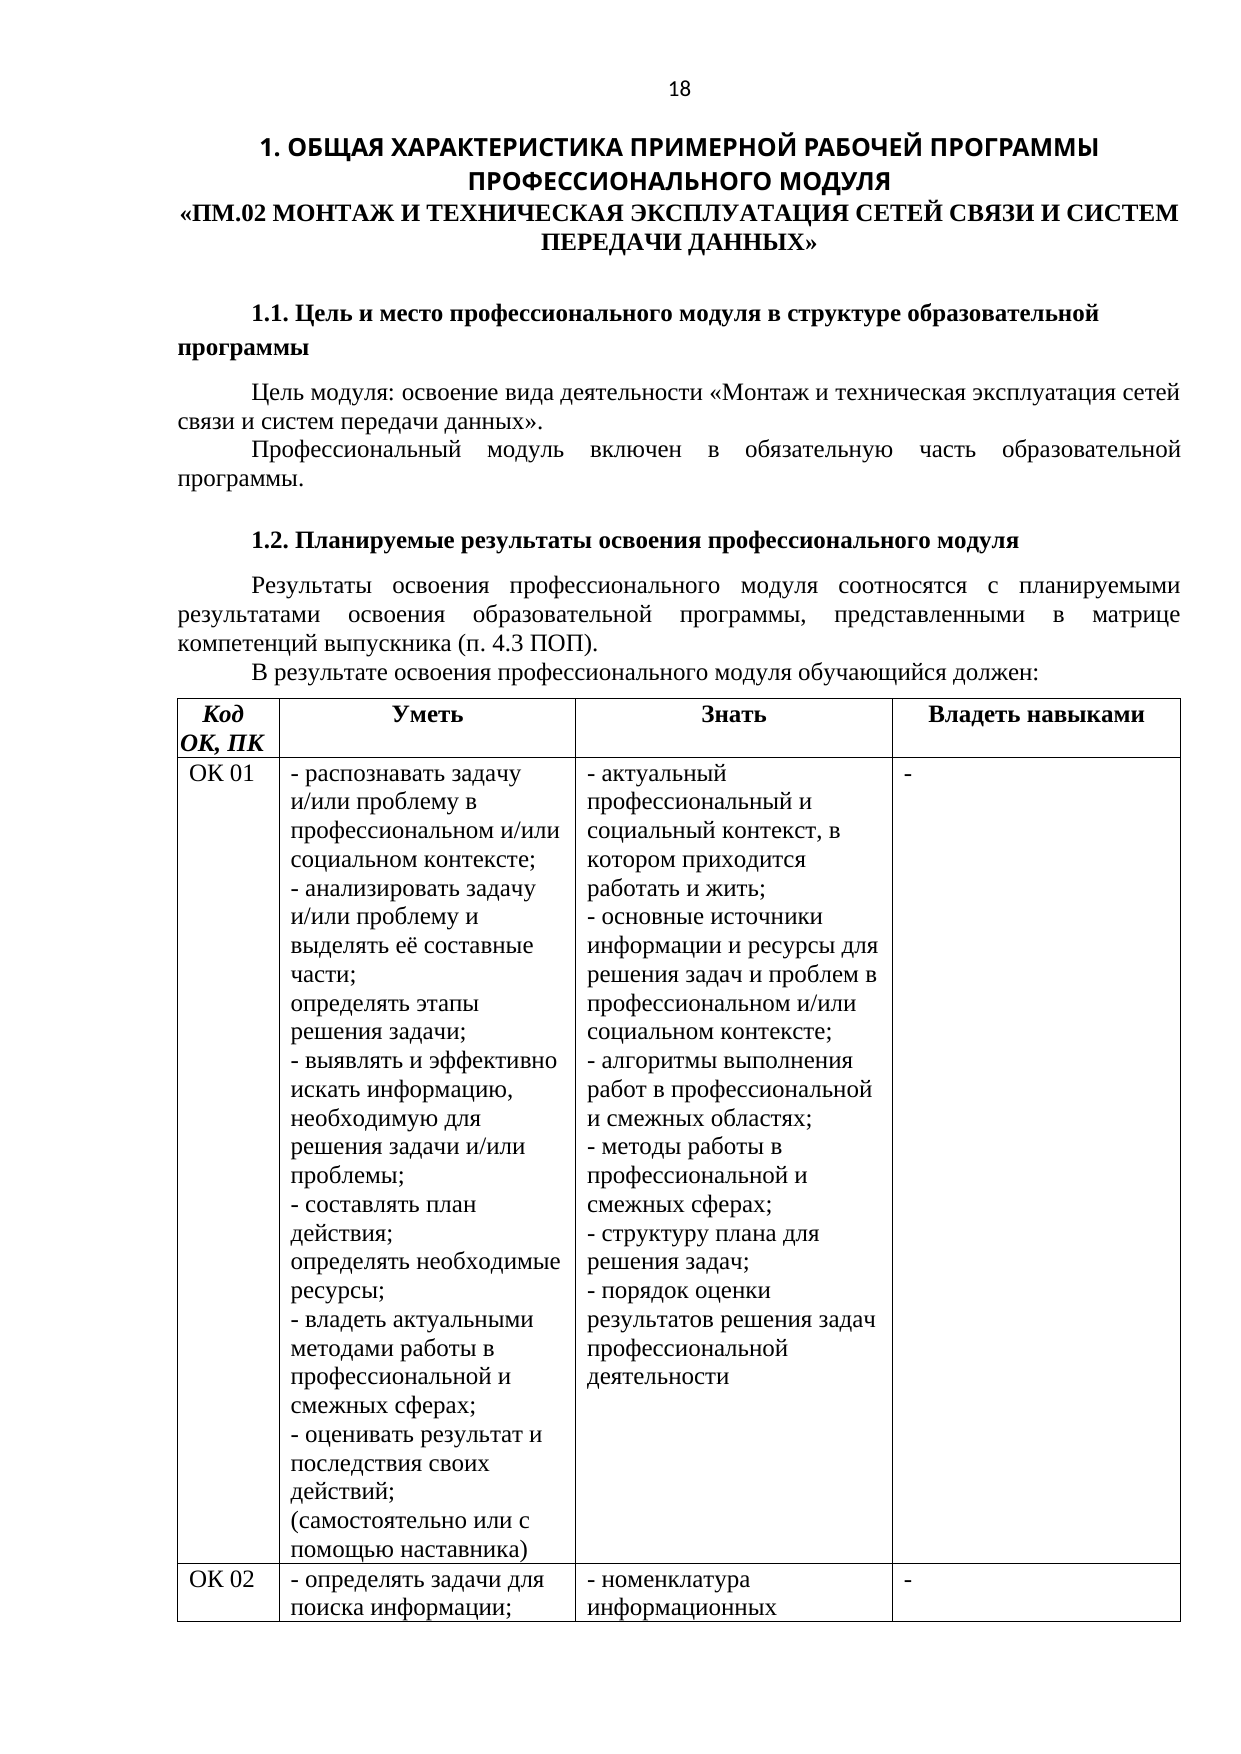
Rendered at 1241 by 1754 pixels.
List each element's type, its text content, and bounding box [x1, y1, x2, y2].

text В результате освоения профессионального модуля обучающийся должен: [177, 657, 1181, 686]
text «ПМ.02 МОНТАЖ И ТЕХНИЧЕСКАЯ ЭКСПЛУАТАЦИЯ СЕТЕЙ СВЯЗИ И СИСТЕМ ПЕРЕДАЧИ ДАННЫХ» [177, 198, 1181, 256]
table_header Владеть навыками [893, 699, 1180, 757]
table_cell ОК 01 [178, 758, 279, 1563]
table_cell - [893, 758, 1180, 1563]
text Результаты освоения профессионального модуля соотносятся с планируемыми результатами освоения образовательной программы, представленными в матрице компетенций выпускника (п. 4.3 ПОП). [177, 571, 1181, 657]
list Профессиональный модуль включен в обязательную часть образовательной программы. [177, 434, 1181, 492]
table_header Код ОК, ПК [178, 699, 279, 757]
table_cell - распознавать задачу и/или проблему в профессиональном и/или социальном контексте; - анализировать задачу и/или проблему и выделять её составные части; определять этапы решения задачи; - выявлять и эффективно искать информацию, необходимую для решения задачи и/или проблемы; - составлять план действия; определять необходимые ресурсы; - владеть актуальными методами работы в профессиональной и смежных сферах; - оценивать результат и последствия своих действий; (самостоятельно или с помощью наставника) [280, 758, 575, 1563]
table_cell ОК 02 [178, 1564, 279, 1621]
text 1.2. Планируемые результаты освоения профессионального модуля [177, 525, 1181, 554]
table_cell - [893, 1564, 1180, 1621]
list Цель модуля: освоение вида деятельности «Монтаж и техническая эксплуатация сетей связи и систем передачи данных». [177, 377, 1181, 434]
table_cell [280, 1564, 575, 1621]
table_header Уметь [280, 699, 575, 757]
text 1.1. Цель и место профессионального модуля в структуре образовательной программы [177, 298, 1181, 360]
text 1. Общая характеристика ПРИМЕРНОЙ РАБОЧЕЙ ПРОГРАММЫ ПРОФЕССИОНАЛЬНОГО МОДУЛЯ [177, 130, 1181, 198]
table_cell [576, 1564, 892, 1621]
table_cell - актуальный профессиональный и социальный контекст, в котором приходится работать и жить; - основные источники информации и ресурсы для решения задач и проблем в профессиональном и/или социальном контексте; - алгоритмы выполнения работ в профессиональной и смежных областях; - методы работы в профессиональной и смежных сферах; - структуру плана для решения задач; - порядок оценки результатов решения задач профессиональной деятельности [576, 758, 892, 1563]
table_header Знать [576, 699, 892, 757]
